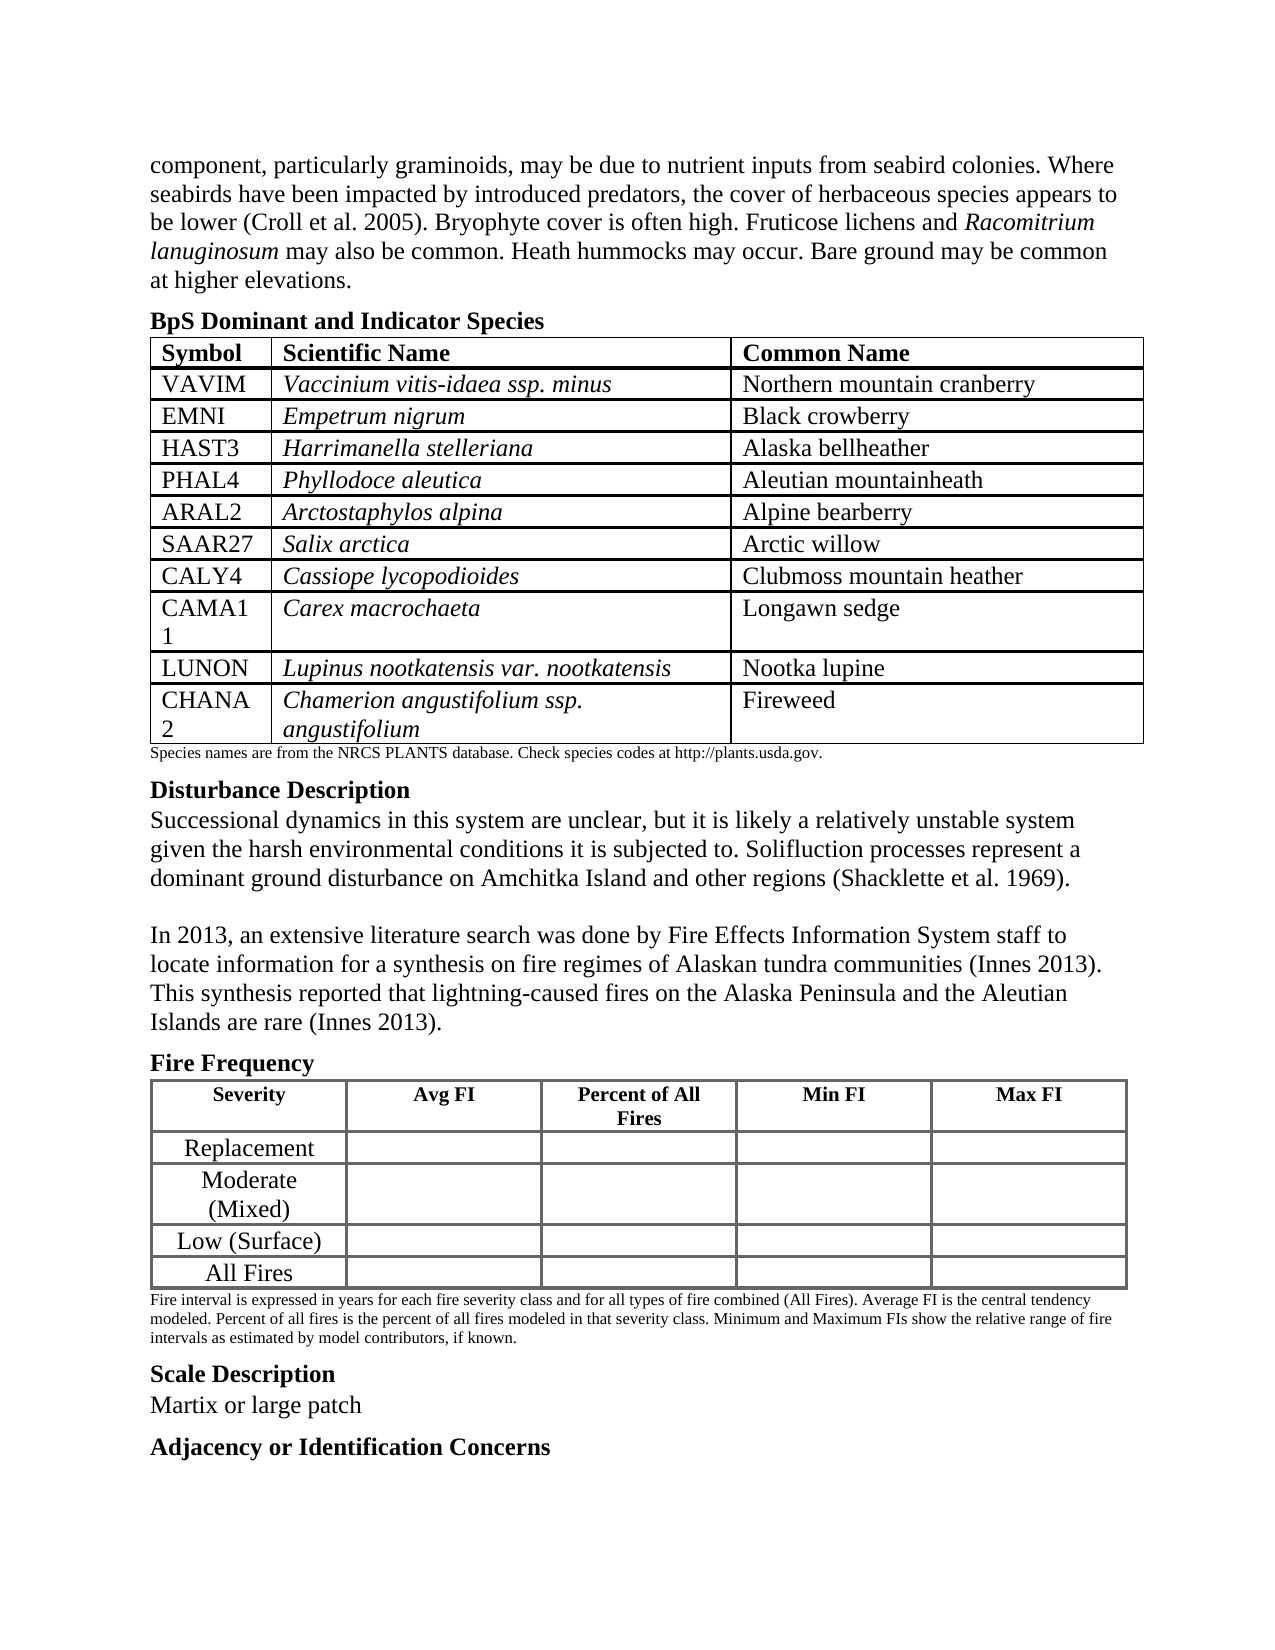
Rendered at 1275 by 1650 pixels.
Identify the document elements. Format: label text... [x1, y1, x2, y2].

table_cell All Fires [153, 1258, 345, 1286]
table_header Symbol [151, 338, 271, 366]
table_cell [933, 1258, 1125, 1286]
table_header Scientific Name [272, 338, 730, 366]
text Adjacency or Identification Concerns [150, 1432, 1125, 1460]
table_cell [933, 1165, 1125, 1223]
table_cell PHAL4 [151, 465, 271, 494]
table_cell [348, 1133, 540, 1162]
text Successional dynamics in this system are unclear, but it is likely a relatively unstable system given the harsh environmental conditions it is subjected to. Solifluction processes represent a dominant ground disturbance on Amchitka Island and other regions (Shacklette et al. 1969). [150, 806, 1125, 892]
table_header Min FI [738, 1082, 930, 1130]
table_cell HAST3 [151, 433, 271, 462]
table_cell [738, 1258, 930, 1286]
table_cell Replacement [153, 1133, 345, 1162]
table_cell [738, 1165, 930, 1223]
table_cell Chamerion angustifolium ssp. angustifolium [272, 685, 730, 743]
table_cell SAAR27 [151, 529, 271, 558]
text Scale Description [150, 1359, 1125, 1388]
table_cell Moderate (Mixed) [153, 1165, 345, 1223]
table_cell Low (Surface) [153, 1226, 345, 1254]
table_cell [543, 1258, 735, 1286]
table_cell Cassiope lycopodioides [272, 561, 730, 589]
table_cell Empetrum nigrum [272, 401, 730, 430]
table_cell EMNI [151, 401, 271, 430]
table_cell [738, 1226, 930, 1254]
text In 2013, an extensive literature search was done by Fire Effects Information System staff to locate information for a synthesis on fire regimes of Alaskan tundra communities (Innes 2013). This synthesis reported that lightning-caused fires on the Alaska Peninsula and the Aleutian Islands are rare (Innes 2013). [150, 921, 1125, 1036]
table_cell Phyllodoce aleutica [272, 465, 730, 494]
table_header Common Name [732, 338, 1143, 366]
text Fire interval is expressed in years for each fire severity class and for all types of fire combined (All Fires). Average FI is the central tendency modeled. Percent of all fires is the percent of all fires modeled in that severity class. Minimum and Maximum FIs show the relative range of fire intervals as estimated by model contributors, if known. [150, 1290, 1125, 1347]
table_cell Carex macrochaeta [272, 593, 730, 650]
table_cell CAMA11 [151, 593, 271, 650]
table_cell Fireweed [732, 685, 1143, 743]
table_cell [348, 1258, 540, 1286]
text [150, 150, 1125, 294]
table_cell Longawn sedge [732, 593, 1143, 650]
table_header Avg FI [348, 1082, 540, 1130]
table_cell Arctic willow [732, 529, 1143, 558]
table_cell [348, 1226, 540, 1254]
text Martix or large patch [150, 1390, 1125, 1419]
table_cell [348, 1165, 540, 1223]
table_cell Clubmoss mountain heather [732, 561, 1143, 589]
text Species names are from the NRCS PLANTS database. Check species codes at http://plants.usda.gov. [150, 744, 1125, 762]
text Disturbance Description [150, 775, 1125, 803]
table_cell Arctostaphylos alpina [272, 497, 730, 526]
table_cell CALY4 [151, 561, 271, 589]
table_cell Nootka lupine [732, 653, 1143, 682]
text BpS Dominant and Indicator Species [150, 306, 1125, 335]
table_cell [933, 1133, 1125, 1162]
table_cell [543, 1133, 735, 1162]
table_cell CHANA2 [151, 685, 271, 743]
text Fire Frequency [150, 1048, 1125, 1077]
table_cell Lupinus nootkatensis var. nootkatensis [272, 653, 730, 682]
table_cell Alaska bellheather [732, 433, 1143, 462]
table_cell Black crowberry [732, 401, 1143, 430]
table_cell [933, 1226, 1125, 1254]
table_cell Harrimanella stelleriana [272, 433, 730, 462]
table_cell [543, 1226, 735, 1254]
table_header Severity [153, 1082, 345, 1130]
table_cell VAVIM [151, 370, 271, 398]
table_cell [738, 1133, 930, 1162]
table_cell Salix arctica [272, 529, 730, 558]
table_cell LUNON [151, 653, 271, 682]
table_header Max FI [933, 1082, 1125, 1130]
table_cell [543, 1165, 735, 1223]
table_cell Aleutian mountainheath [732, 465, 1143, 494]
table_cell Vaccinium vitis-idaea ssp. minus [272, 370, 730, 398]
table_cell ARAL2 [151, 497, 271, 526]
table_cell Northern mountain cranberry [732, 370, 1143, 398]
table_cell Alpine bearberry [732, 497, 1143, 526]
table_header Percent of All Fires [543, 1082, 735, 1130]
